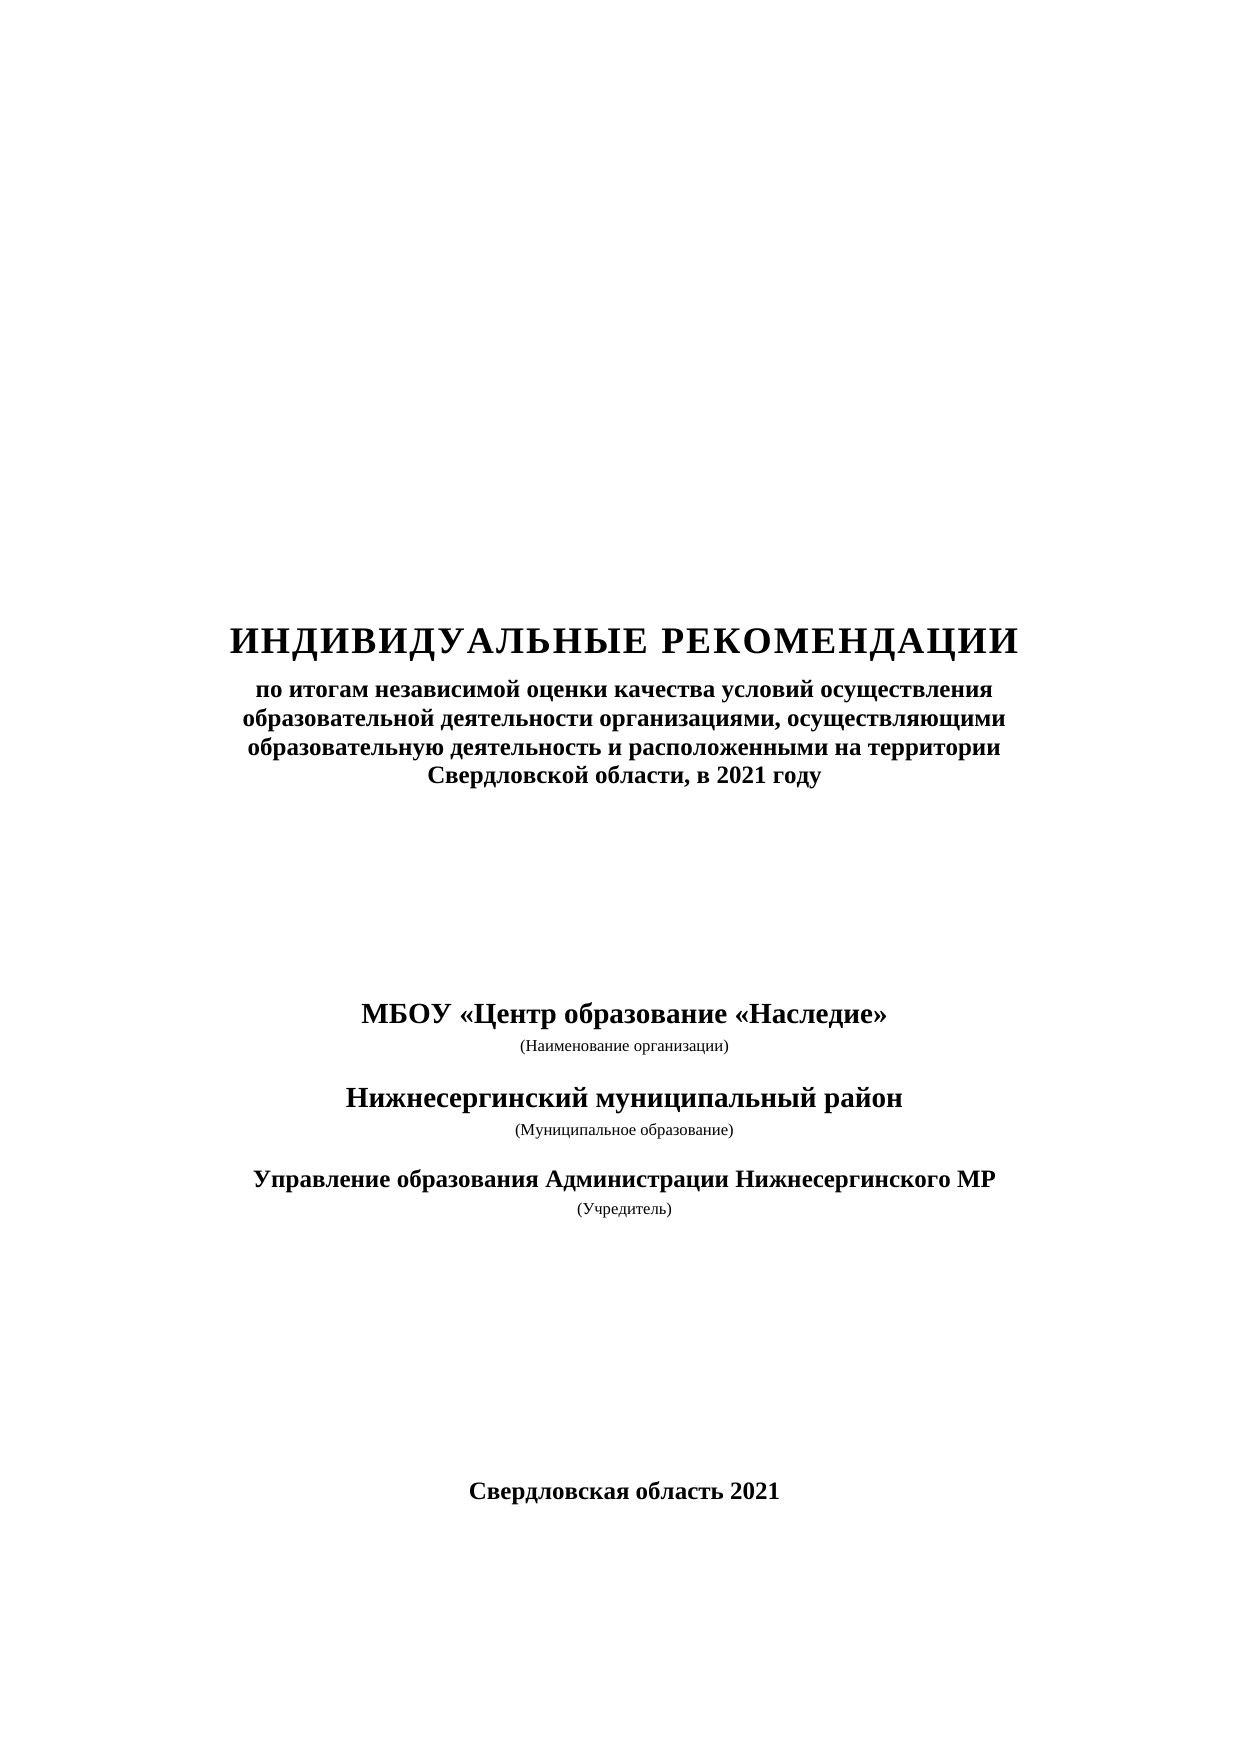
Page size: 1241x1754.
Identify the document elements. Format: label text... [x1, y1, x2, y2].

text по итогам независимой оценки качества условий осуществления образовательной деятельности организациями, осуществляющими образовательную деятельность и расположенными на территории Свердловской области, в 2021 году [177, 674, 1071, 789]
text (Учредитель) [177, 1199, 1071, 1218]
text ИНДИВИДУАЛЬНЫЕ РЕКОМЕНДАЦИИ [177, 619, 1071, 662]
text Управление образования Администрации Нижнесергинского МР [177, 1164, 1071, 1193]
text Нижнесергинский муниципальный район [177, 1080, 1071, 1114]
text МБОУ «Центр образование «Наследие» [177, 996, 1071, 1030]
text Свердловская область 2021 [177, 1476, 1071, 1505]
text (Муниципальное образование) [177, 1120, 1071, 1139]
text (Наименование организации) [177, 1036, 1071, 1055]
